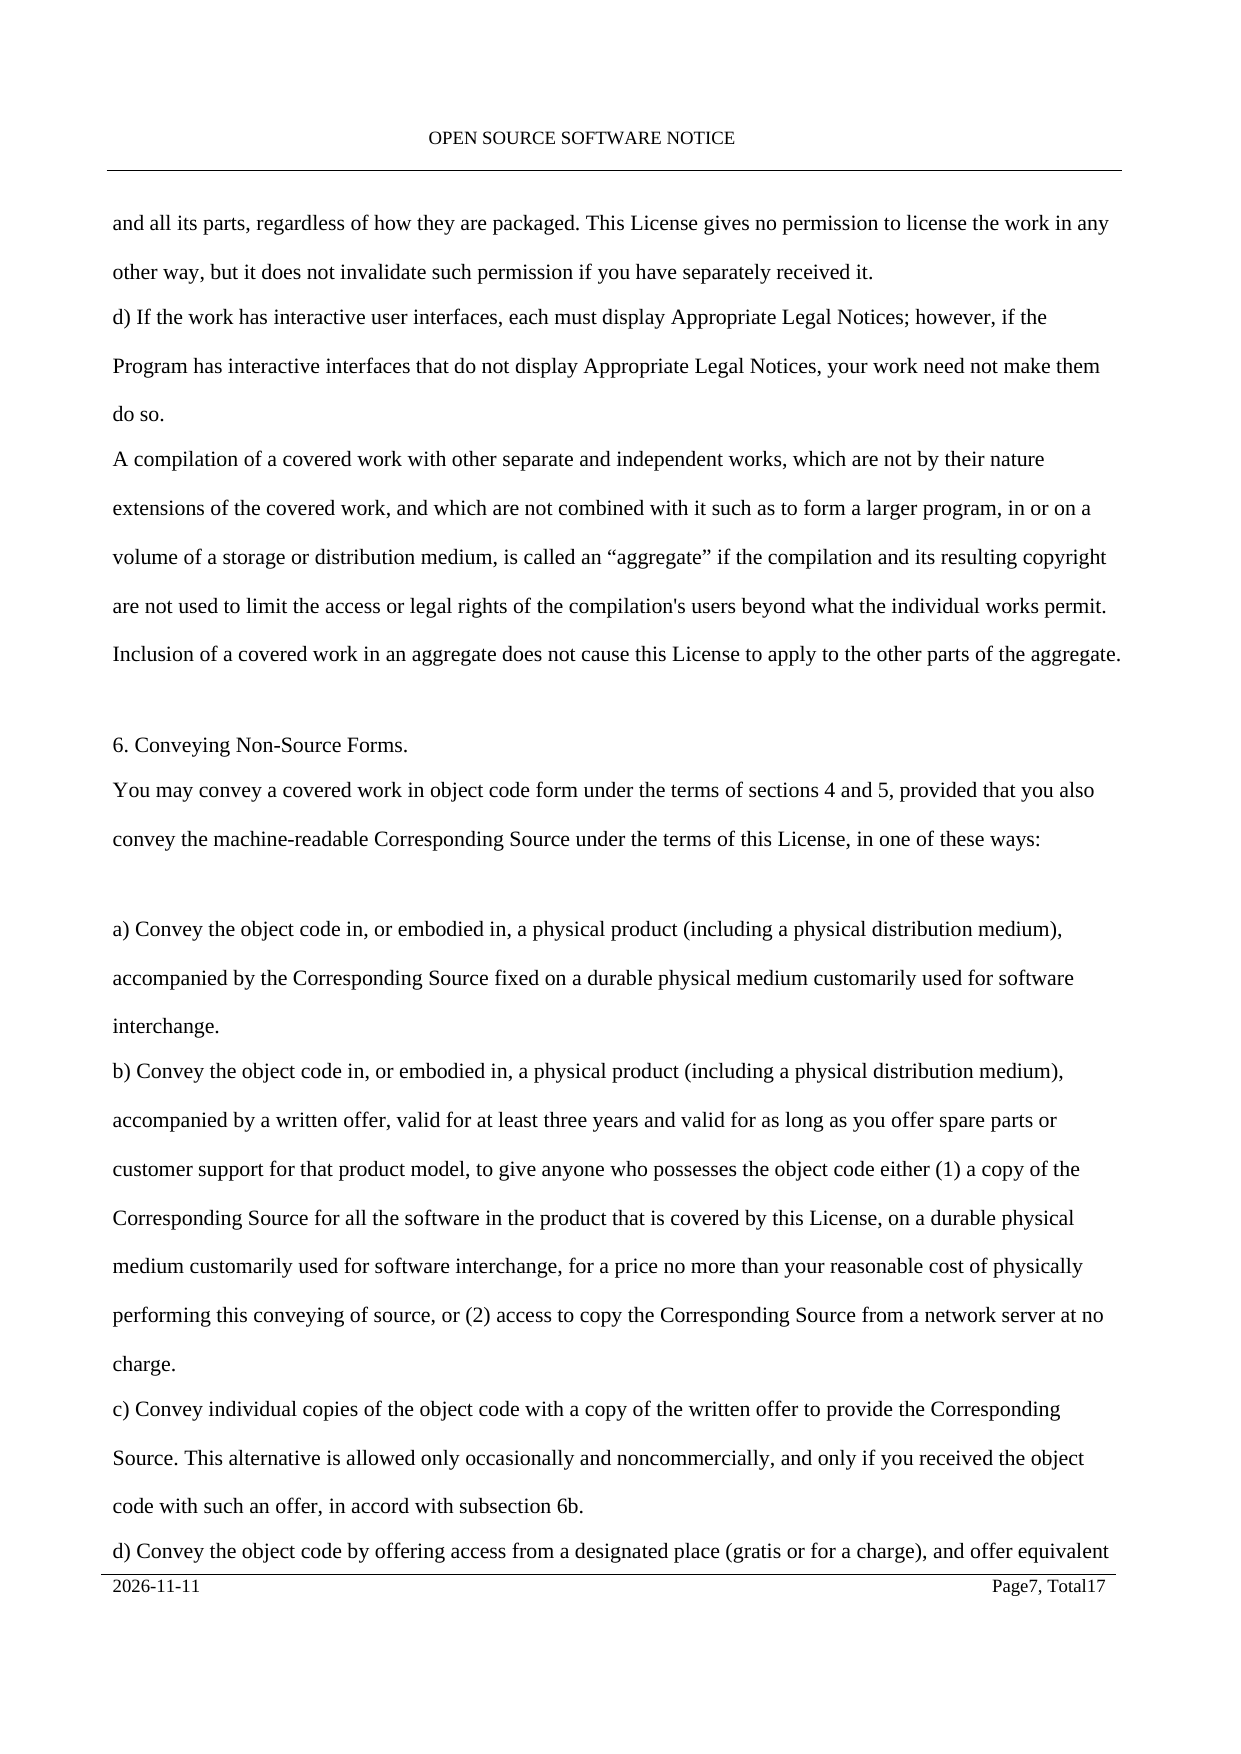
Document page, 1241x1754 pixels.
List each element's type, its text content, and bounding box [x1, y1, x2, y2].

text b) Convey the object code in, or embodied in, a physical product (including a physical distribution medium), accompanied by a written offer, valid for at least three years and valid for as long as you offer spare parts or customer support for that product model, to give anyone who possesses the object code either (1) a copy of the Corresponding Source for all the software in the product that is covered by this License, on a durable physical medium customarily used for software interchange, for a price no more than your reasonable cost of physically performing this conveying of source, or (2) access to copy the Corresponding Source from a network server at no charge. [112, 1055, 1128, 1380]
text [112, 1535, 1128, 1567]
text You may convey a covered work in object code form under the terms of sections 4 and 5, provided that you also convey the machine-readable Corresponding Source under the terms of this License, in one of these ways: [112, 773, 1128, 854]
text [112, 206, 1128, 288]
text c) Convey individual copies of the object code with a copy of the written offer to provide the Corresponding Source. This alternative is allowed only occasionally and noncommercially, and only if you received the object code with such an offer, in accord with subsection 6b. [112, 1392, 1128, 1522]
text A compilation of a covered work with other separate and independent works, which are not by their nature extensions of the covered work, and which are not combined with it such as to form a larger program, in or on a volume of a storage or distribution medium, is called an “aggregate” if the compilation and its resulting copyright are not used to limit the access or legal rights of the compilation's users beyond what the individual works permit. Inclusion of a covered work in an aggregate does not cause this License to apply to the other parts of the aggregate. [112, 443, 1128, 670]
text a) Convey the object code in, or embodied in, a physical product (including a physical distribution medium), accompanied by the Corresponding Source fixed on a durable physical medium customarily used for software interchange. [112, 912, 1128, 1042]
text d) If the work has interactive user interfaces, each must display Appropriate Legal Notices; however, if the Program has interactive interfaces that do not display Appropriate Legal Notices, your work need not make them do so. [112, 300, 1128, 430]
text 6. Conveying Non-Source Forms. [112, 728, 1128, 761]
